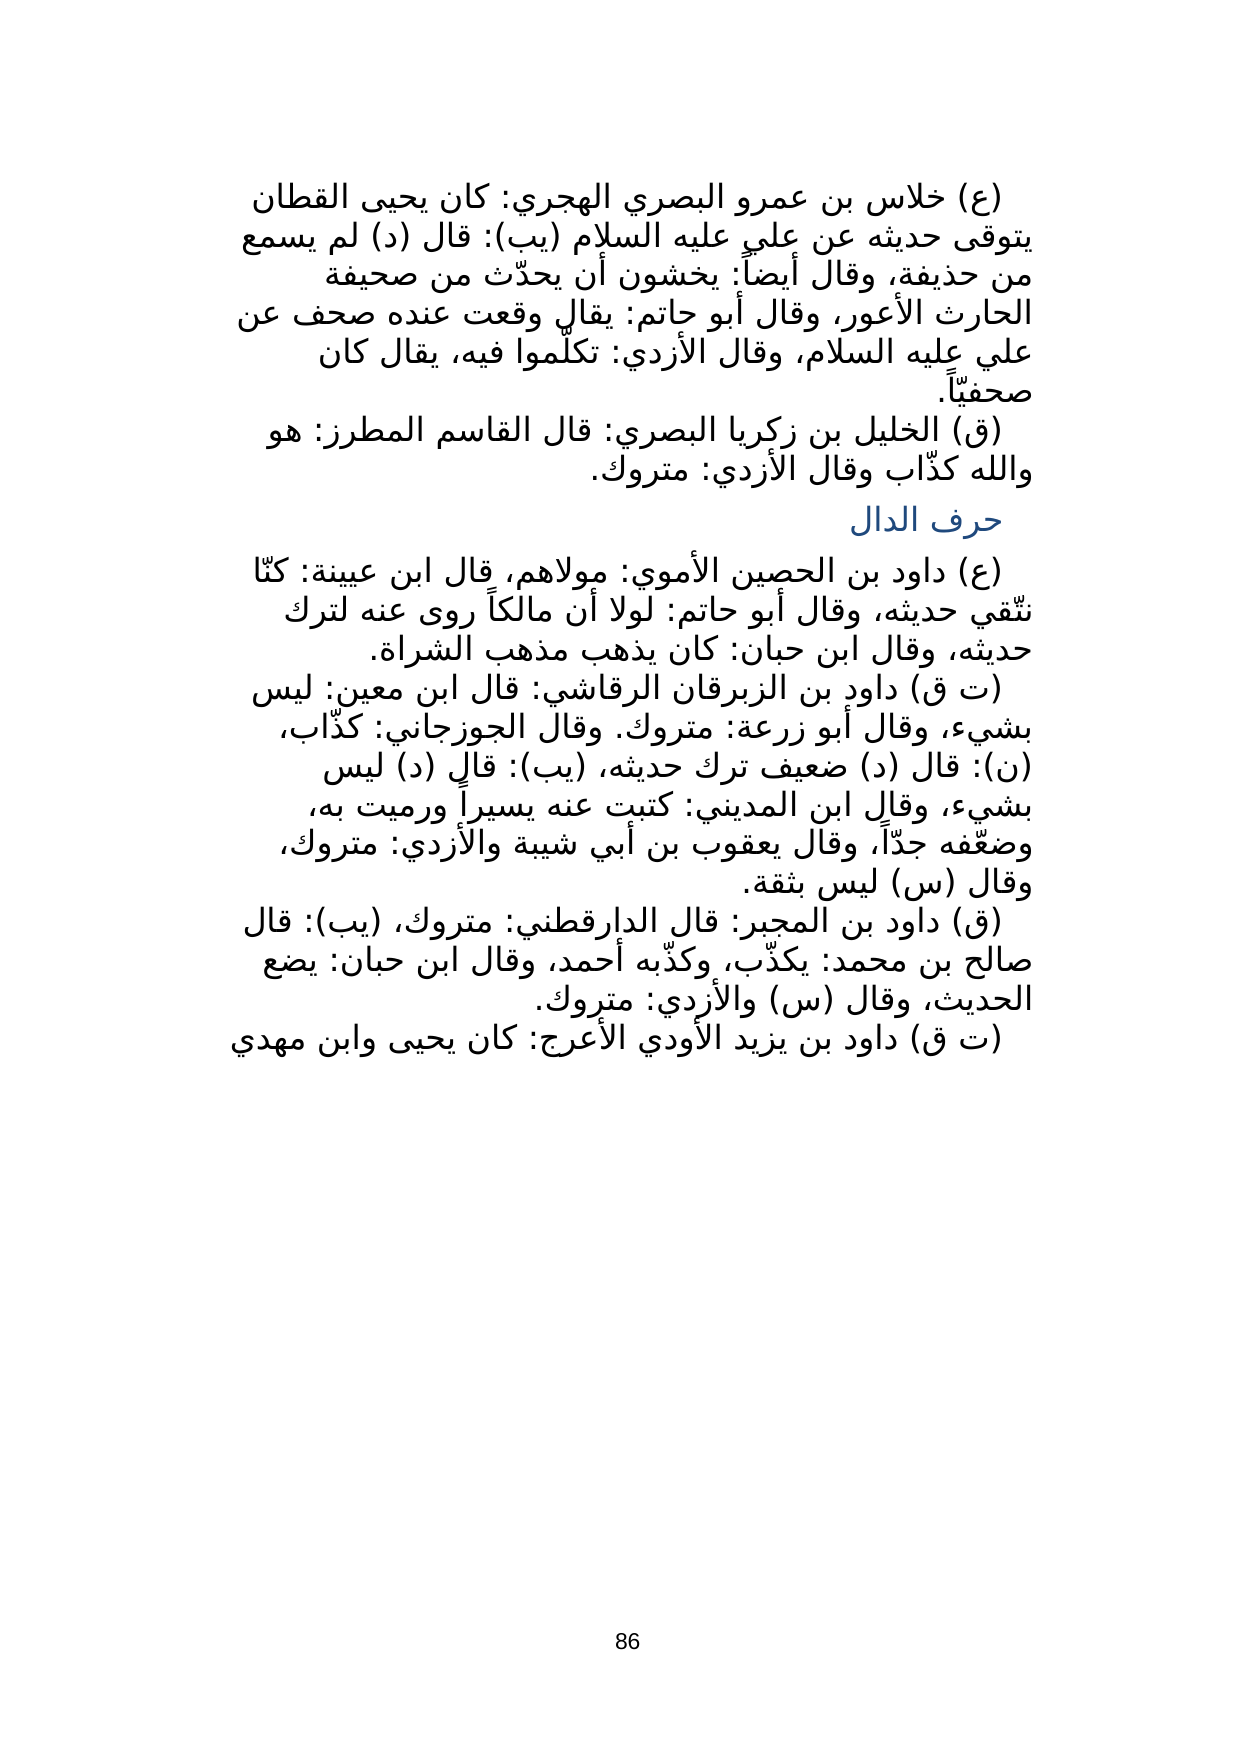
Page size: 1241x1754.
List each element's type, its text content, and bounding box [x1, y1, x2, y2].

text (ق) داود بن المجبر: قال الدارقطني: متروك، (يب): قال صالح بن محمد: يكذّب، وكذّبه أحمد، وقال ابن حبان: يضع الحديث، وقال (س) والأزدي: متروك. [222, 902, 1033, 1018]
text (ت ق) داود بن الزبرقان الرقاشي: قال ابن معين: ليس بشيء، وقال أبو زرعة: متروك. وقال الجوزجاني: كذّاب، (ن): قال (د) ضعيف ترك حديثه، (يب): قال (د) ليس بشيء، وقال ابن المديني: كتبت عنه يسيراً ورميت به، وضعّفه جدّاً، وقال يعقوب بن أبي شيبة والأزدي: متروك، وقال (س) ليس بثقة. [222, 668, 1033, 902]
text (ع) خلاس بن عمرو البصري الهجري: كان يحيى القطان يتوقى حديثه عن علي عليه السلام (يب): قال (د) لم يسمع من حذيفة، وقال أيضاً: يخشون أن يحدّث من صحيفة الحارث الأعور، وقال أبو حاتم: يقال وقعت عنده صحف عن علي عليه السلام، وقال الأزدي: تكلّموا فيه، يقال كان صحفيّاً. [222, 177, 1033, 410]
text (ت ق) داود بن يزيد الأودي الأعرج: كان يحيى وابن مهدي [222, 1018, 1033, 1057]
text (ع) داود بن الحصين الأموي: مولاهم، قال ابن عيينة: كنّا نتّقي حديثه، وقال أبو حاتم: لولا أن مالكاً روى عنه لترك حديثه، وقال ابن حبان: كان يذهب مذهب الشراة. [222, 552, 1033, 668]
subtitle حرف الدال [222, 501, 1033, 539]
text (ق) الخليل بن زكريا البصري: قال القاسم المطرز: هو والله كذّاب وقال الأزدي: متروك. [222, 410, 1033, 488]
